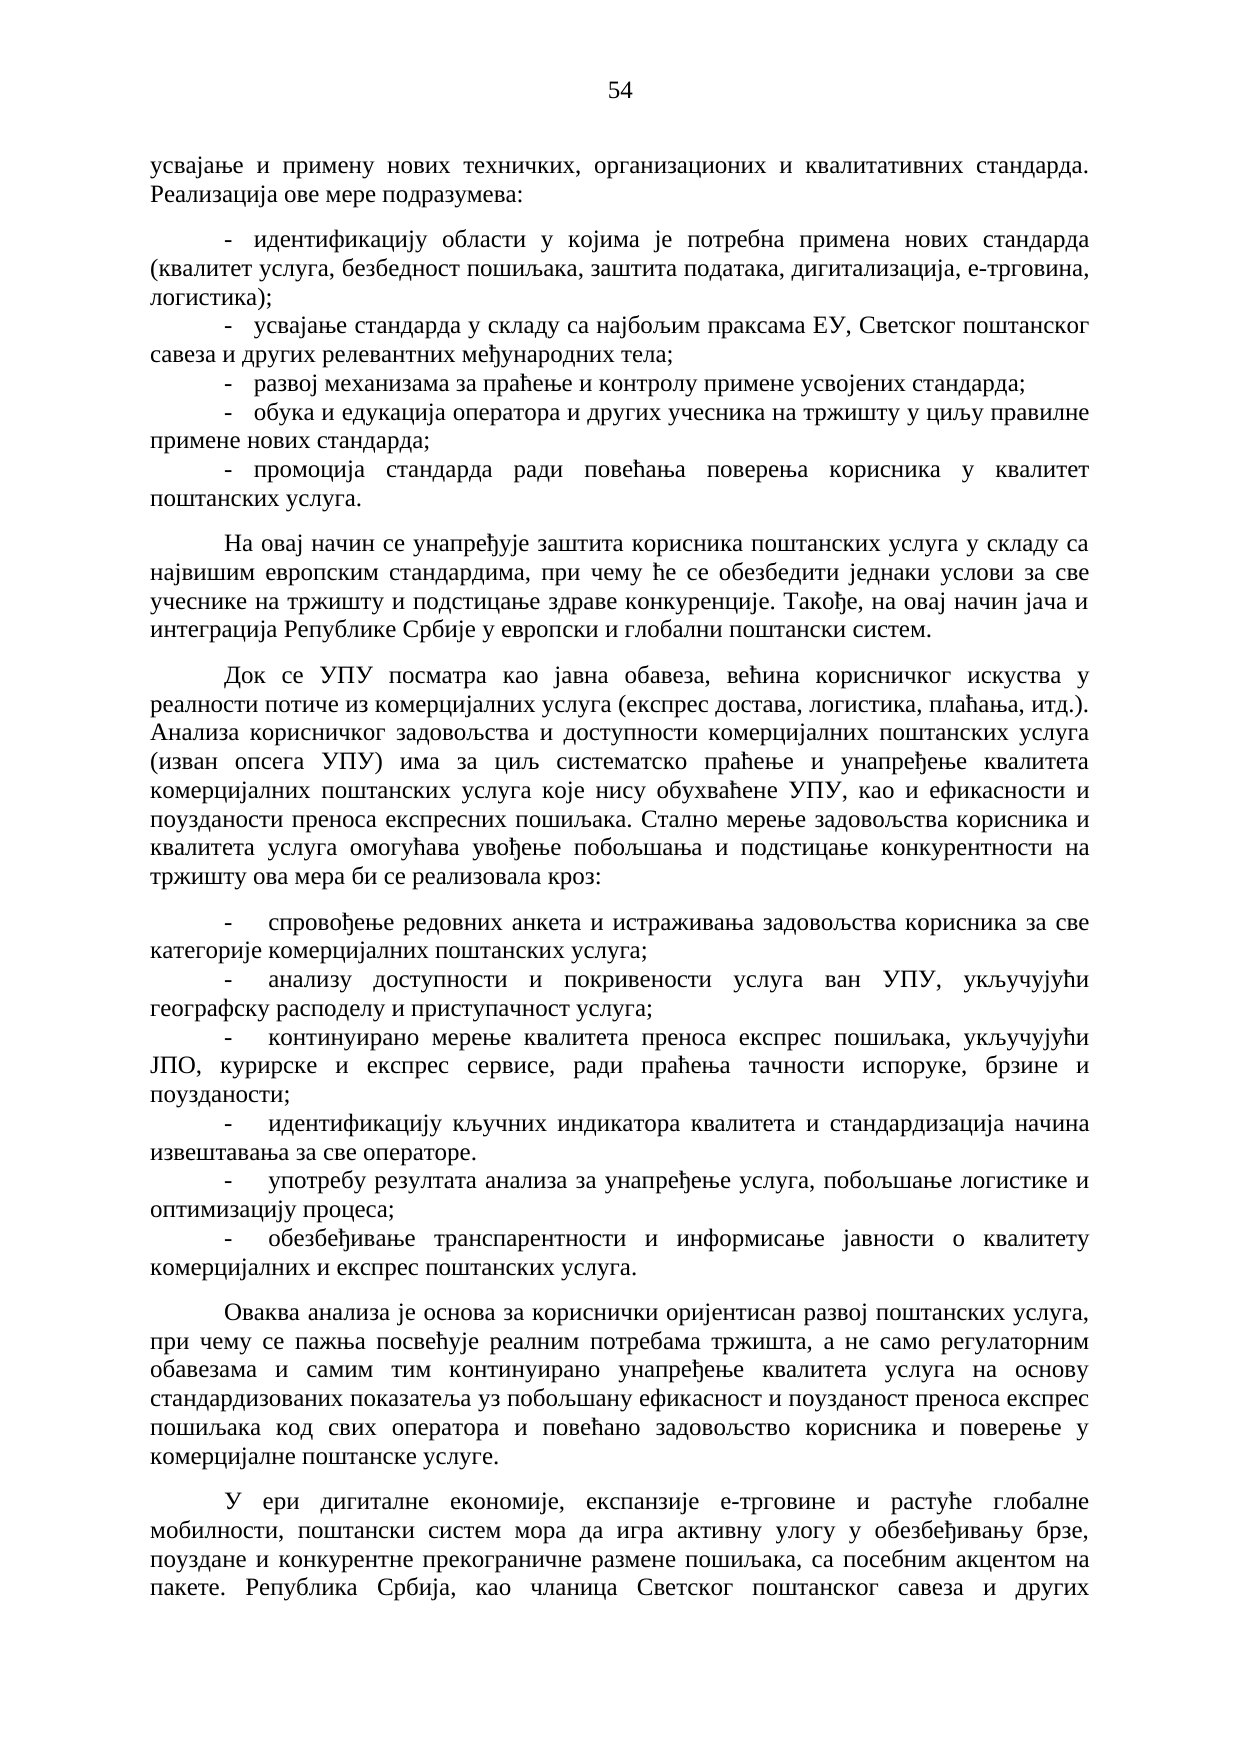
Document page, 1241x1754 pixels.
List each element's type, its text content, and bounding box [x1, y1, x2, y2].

list идентификацију области у којима је потребна примена нових стандарда (квалитет услуга, безбедност пошиљака, заштита података, дигитализација, е-трговина, логистика); [150, 224, 1090, 310]
list обезбеђивање транспарентности и информисање јавности о квалитету комерцијалних и експрес поштанских услуга. [150, 1223, 1090, 1280]
list идентификацију кључних индикатора квалитета и стандардизација начина извештавања за све операторе. [150, 1108, 1090, 1165]
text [150, 1486, 1090, 1601]
list промоција стандарда ради повећања поверења корисника у квалитет поштанских услуга. [150, 454, 1090, 512]
list усвајање стандарда у складу са најбољим праксама ЕУ, Светског поштанског савеза и других релевантних међународних тела; [150, 310, 1090, 368]
list спровођење редовних анкета и истраживања задовољства корисника за све категорије комерцијалних поштанских услуга; [150, 907, 1090, 964]
text На овај начин се унапређује заштита корисника поштанских услуга у складу са највишим европским стандардима, при чему ће се обезбедити једнаки услови за све учеснике на тржишту и подстицање здраве конкуренције. Такође, на овај начин јача и интеграција Републике Србије у европски и глобални поштански систем. [150, 528, 1090, 643]
text Оваква анализа је основа за кориснички оријентисан развој поштанских услуга, при чему се пажња посвећује реалним потребама тржишта, а не само регулаторним обавезама и самим тим континуирано унапређење квалитета услуга на основу стандардизованих показатеља уз побољшану ефикасност и поузданост преноса експрес пошиљака код свих оператора и повећано задовољство корисника и поверење у комерцијалне поштанске услуге. [150, 1297, 1090, 1469]
list развој механизама за праћење и контролу примене усвојених стандарда; [150, 368, 1090, 397]
text Док се УПУ посматра као јавна обавеза, већина корисничког искуства у реалности потиче из комерцијалних услуга (експрес достава, логистика, плаћања, итд.). Анализа корисничког задовољства и доступности комерцијалних поштанских услуга (изван опсега УПУ) има за циљ систематско праћење и унапређење квалитета комерцијалних поштанских услуга које нису обухваћене УПУ, као и ефикасности и поузданости преноса експресних пошиљака. Стално мерење задовољства корисника и квалитета услуга омогућава увођење побољшања и подстицање конкурентности на тржишту ова мера би се реализовала кроз: [150, 660, 1090, 890]
list континуирано мерење квалитета преноса експрес пошиљака, укључујући ЈПО, курирске и експрес сервисе, ради праћења тачности испоруке, брзине и поузданости; [150, 1022, 1090, 1108]
list обука и едукација оператора и других учесника на тржишту у циљу правилне примене нових стандарда; [150, 397, 1090, 454]
list анализу доступности и покривености услуга ван УПУ, укључујући географску расподелу и приступачност услуга; [150, 964, 1090, 1022]
list употребу резултата анализа за унапређење услуга, побољшање логистике и оптимизацију процеса; [150, 1165, 1090, 1223]
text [150, 150, 1090, 207]
